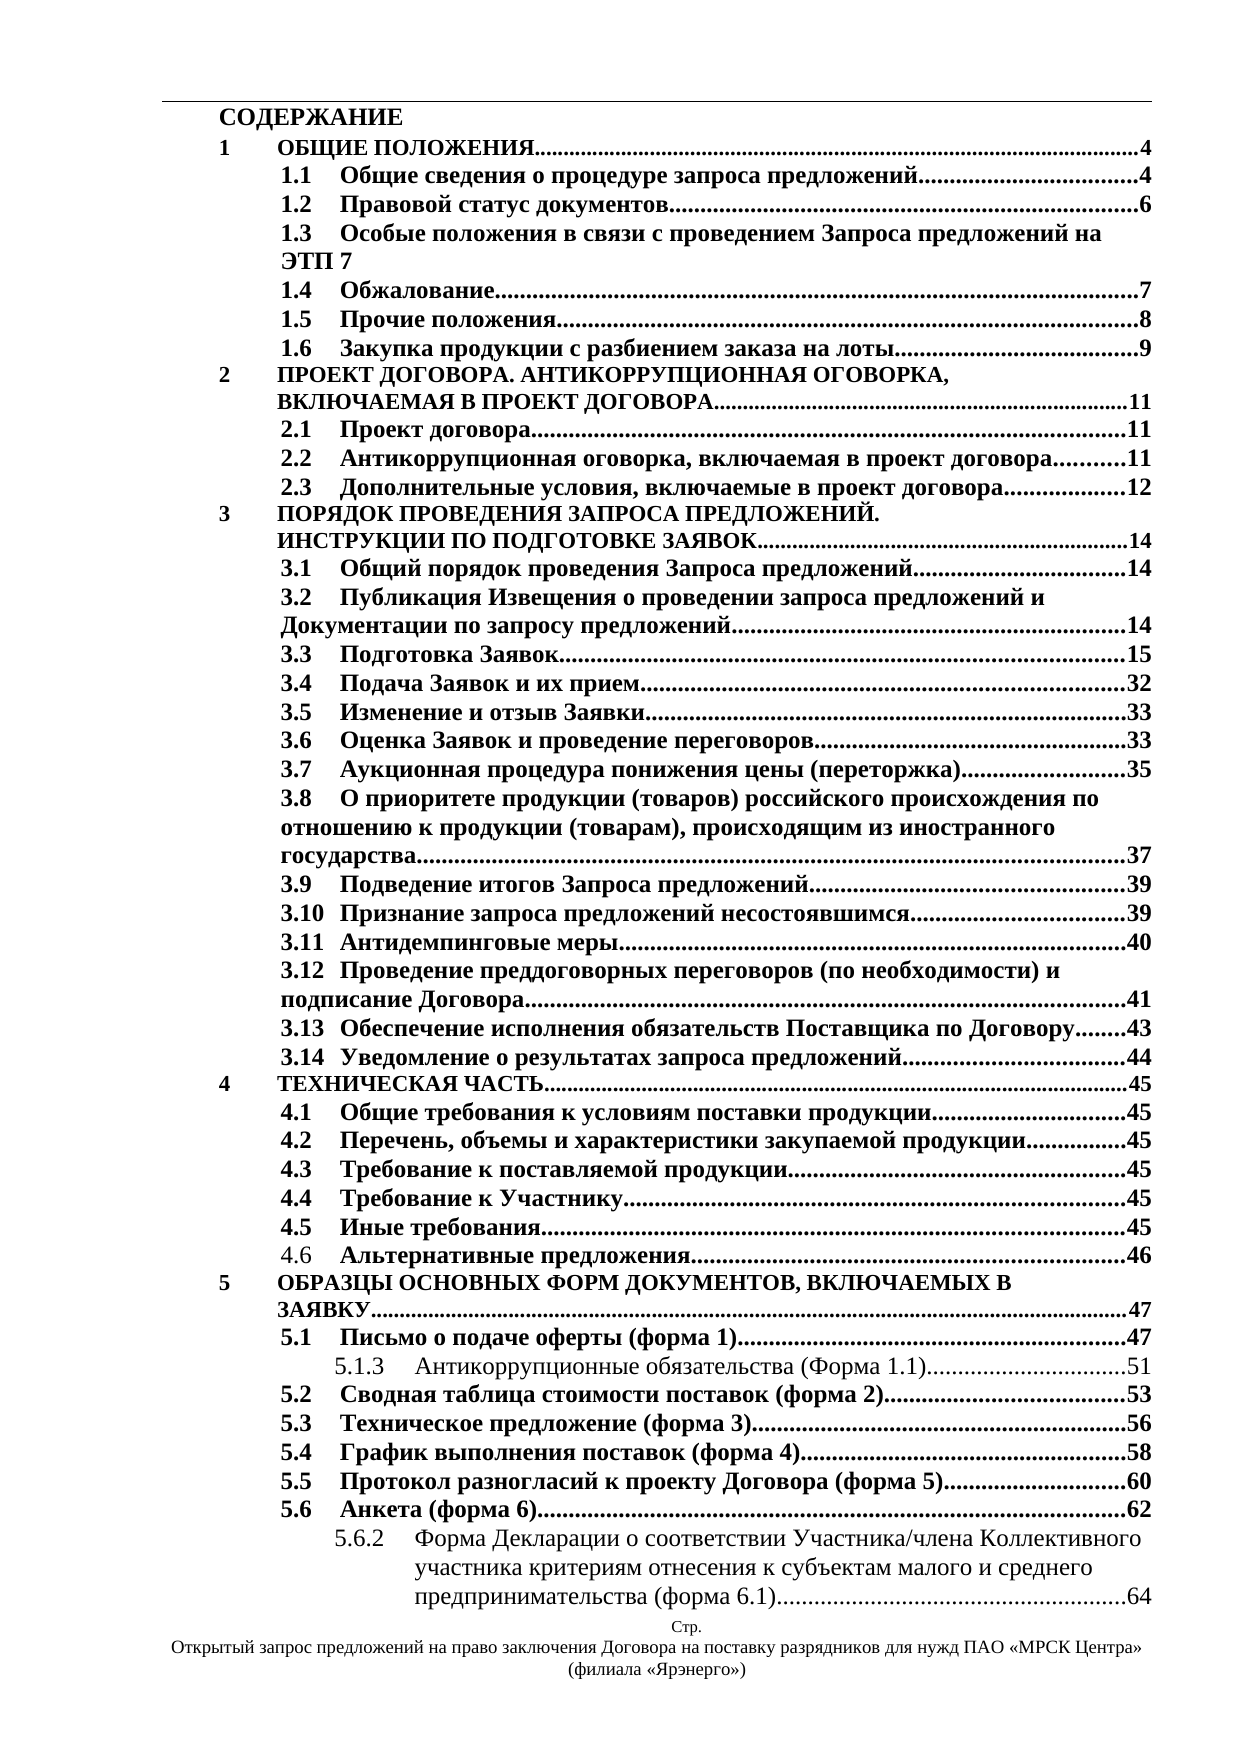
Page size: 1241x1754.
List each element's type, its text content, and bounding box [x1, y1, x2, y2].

text 3.12 Проведение преддоговорных переговоров (по необходимости) и подписание Договора 41 [280, 956, 1133, 1013]
text 3.11 Антидемпинговые меры 40 [280, 927, 1133, 956]
text 4.1 Общие требования к условиям поставки продукции 45 [280, 1097, 1133, 1126]
text 5.1.3 Антикоррупционные обязательства (Форма 1.1). 51 [334, 1351, 1144, 1379]
text 4.4 Требование к Участнику. 45 [280, 1183, 1133, 1212]
text 3.10 Признание запроса предложений несостоявшимся 39 [280, 898, 1133, 927]
text 2.1 Проект договора 11 [280, 414, 1133, 443]
text СОДЕРЖАНИЕ [218, 102, 938, 131]
text 1.2 Правовой статус документов 6 [280, 189, 1133, 218]
text 5.6 Анкета (форма 6) 62 [280, 1494, 1133, 1523]
text 3.4 Подача Заявок и их прием 32 [280, 668, 1133, 697]
text 4.5 Иные требования 45 [280, 1212, 1133, 1241]
text 5.2 Сводная таблица стоимости поставок (форма 2) 53 [280, 1379, 1133, 1408]
text 1.1 Общие сведения о процедуре запроса предложений 4 [280, 160, 1133, 189]
text 5.1 Письмо о подаче оферты (форма 1) 47 [280, 1322, 1133, 1351]
text 4.3 Требование к поставляемой продукции 45 [280, 1154, 1133, 1183]
text 1.4 Обжалование 7 [280, 275, 1133, 304]
text 1.6 Закупка продукции с разбиением заказа на лоты 9 [280, 333, 1133, 361]
text 3.6 Оценка Заявок и проведение переговоров 33 [280, 726, 1133, 754]
text 3.1 Общий порядок проведения Запроса предложений 14 [280, 553, 1133, 582]
text 3.8 О приоритете продукции (товаров) российского происхождения по отношению к продукции (товарам), происходящим из иностранного государства 37 [280, 783, 1133, 869]
text 3.14 Уведомление о результатах запроса предложений 44 [280, 1042, 1133, 1071]
text 2.3 Дополнительные условия, включаемые в проект договора 12 [280, 472, 1133, 500]
text 1.3 Особые положения в связи с проведением Запроса предложений на ЭТП 7 [280, 218, 1133, 275]
text 3.13 Обеспечение исполнения обязательств Поставщика по Договору 43 [280, 1013, 1133, 1042]
text 3.5 Изменение и отзыв Заявки 33 [280, 697, 1133, 726]
text 5.4 График выполнения поставок (форма 4) 58 [280, 1437, 1133, 1466]
text 5 Образцы основных форм документов, включаемых в Заявку 47 [218, 1269, 1033, 1322]
text 1 Общие положения 4 [218, 134, 1033, 160]
text 3.9 Подведение итогов Запроса предложений 39 [280, 869, 1133, 898]
text 3.3 Подготовка Заявок 15 [280, 639, 1133, 668]
text 2.2 Антикоррупционная оговорка, включаемая в проект договора 11 [280, 443, 1133, 472]
text 3.7 Аукционная процедура понижения цены (переторжка) 35 [280, 754, 1133, 783]
text 5.6.2 Форма Декларации о соответствии Участника/члена Коллективного участника критериям отнесения к субъектам малого и среднего предпринимательства (форма 6.1) 64 [334, 1523, 1144, 1609]
text 5.5 Протокол разногласий к проекту Договора (форма 5) 60 [280, 1466, 1133, 1494]
text 3 Порядок проведения Запроса предложений. Инструкции по подготовке Заявок 14 [218, 500, 1033, 553]
text 1.5 Прочие положения 8 [280, 304, 1133, 333]
text 4.6 Альтернативные предложения 46 [280, 1241, 1133, 1269]
text 3.2 Публикация Извещения о проведении запроса предложений и Документации по запросу предложений 14 [280, 582, 1133, 639]
text 4.2 Перечень, объемы и характеристики закупаемой продукции 45 [280, 1126, 1133, 1154]
text 2 Проект Договора. Антикоррупционная оговорка, включаемая в проект договора 11 [218, 361, 1033, 414]
text 5.3 Техническое предложение (форма 3) 56 [280, 1408, 1133, 1437]
text 4 Техническая часть 45 [218, 1071, 1033, 1097]
